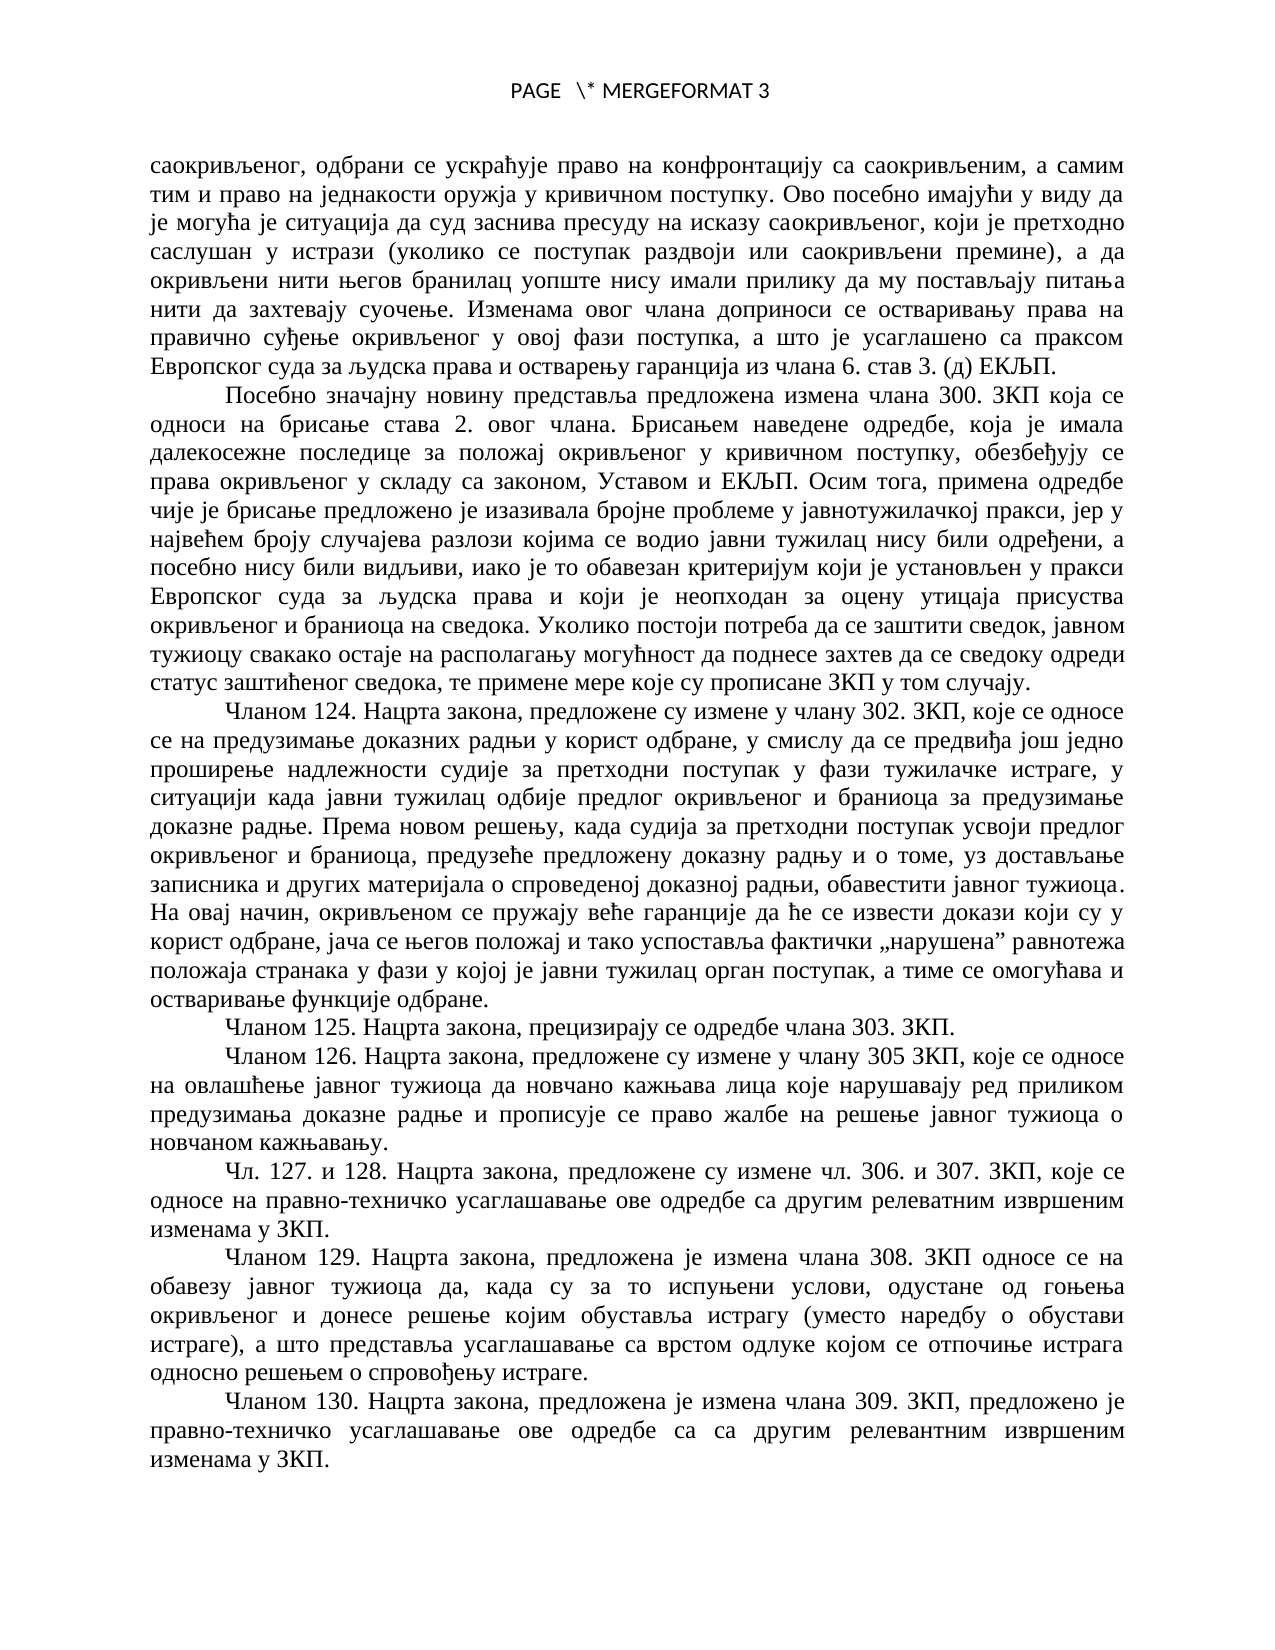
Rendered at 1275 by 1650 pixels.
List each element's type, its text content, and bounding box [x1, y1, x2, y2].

text Чланом 125. Нацрта закона, прецизирају се одредбе члана 303. ЗКП. [150, 1012, 1125, 1041]
text Чланом 129. Нацрта закона, предложена је измена члана 308. ЗКП односе се на обавезу јавног тужиоца да, када су за то испуњени услови, одустане од гоњења окривљеног и донесе решење којим обуставља истрагу (уместо наредбу о обустави истраге), а што представља усаглашавање са врстом одлуке којом се отпочиње истрага односно решењем о спровођењу истраге. [150, 1242, 1125, 1386]
text Чл. 127. и 128. Нацрта закона, предложене су измене чл. 306. и 307. ЗКП, које се односе на правно-техничко усаглашавање ове одредбе са другим релеватним извршеним изменама у ЗКП. [150, 1156, 1125, 1242]
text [150, 150, 1125, 380]
text Чланом 130. Нацрта закона, предложена је измена члана 309. ЗКП, предложено је правно-техничко усаглашавање ове одредбе са са другим релевантним извршеним изменама у ЗКП. [150, 1386, 1125, 1472]
text Посебно значајну новину представља предложена измена члана 300. ЗКП која се односи на брисање става 2. овог члана. Брисањем наведене одредбе, која је имала далекосежне последице за положај окривљеног у кривичном поступку, обезбеђују се права окривљеног у складу са законом, Уставом и ЕКЉП. Осим тога, примена одредбе чије је брисање предложено је изазивала бројне проблеме у јавнотужилачкој пракси, јер у највећем броју случајева разлози којима се водио јавни тужилац нису били одређени, а посебно нису били видљиви, иако је то обавезан критеријум који је установљен у пракси Европског суда за људска права и који је неопходан за оцену утицаја присуства окривљеног и браниоца на сведока. Уколико постоји потреба да се заштити сведок, јавном тужиоцу свакако остаје на располагању могућност да поднесе захтев да се сведоку одреди статус заштићеног сведока, те примене мере које су прописане ЗКП у том случају. [150, 380, 1125, 696]
text Чланом 126. Нацрта закона, предложене су измене у члану 305 ЗКП, које се односе на овлашћење јавног тужиоца да новчано кажњава лица које нарушавају ред приликом предузимања доказне радње и прописује се право жалбе на решење јавног тужиоца о новчаном кажњавању. [150, 1041, 1125, 1156]
text Чланом 124. Нацрта закона, предложене су измене у члану 302. ЗКП, које се односе се на предузимање доказних радњи у корист одбране, у смислу да се предвиђа још једно проширење надлежности судије за претходни поступак у фази тужилачке истраге, у ситуацији када јавни тужилац одбије предлог окривљеног и браниоца за предузимање доказне радње. Према новом решењу, када судија за претходни поступак усвоји предлог окривљеног и браниоца, предузеће предложену доказну радњу и о томе, уз достављање записника и других материјала о спроведеној доказној радњи, обавестити јавног тужиоца. На овај начин, окривљеном се пружају веће гаранције да ће се извести докази који су у корист одбране, јача се његов положај и тако успоставља фактички „нарушенаˮ равнотежа положаја странака у фази у којој је јавни тужилац орган поступак, а тиме се омогућава и остваривање функције одбране. [150, 696, 1125, 1012]
